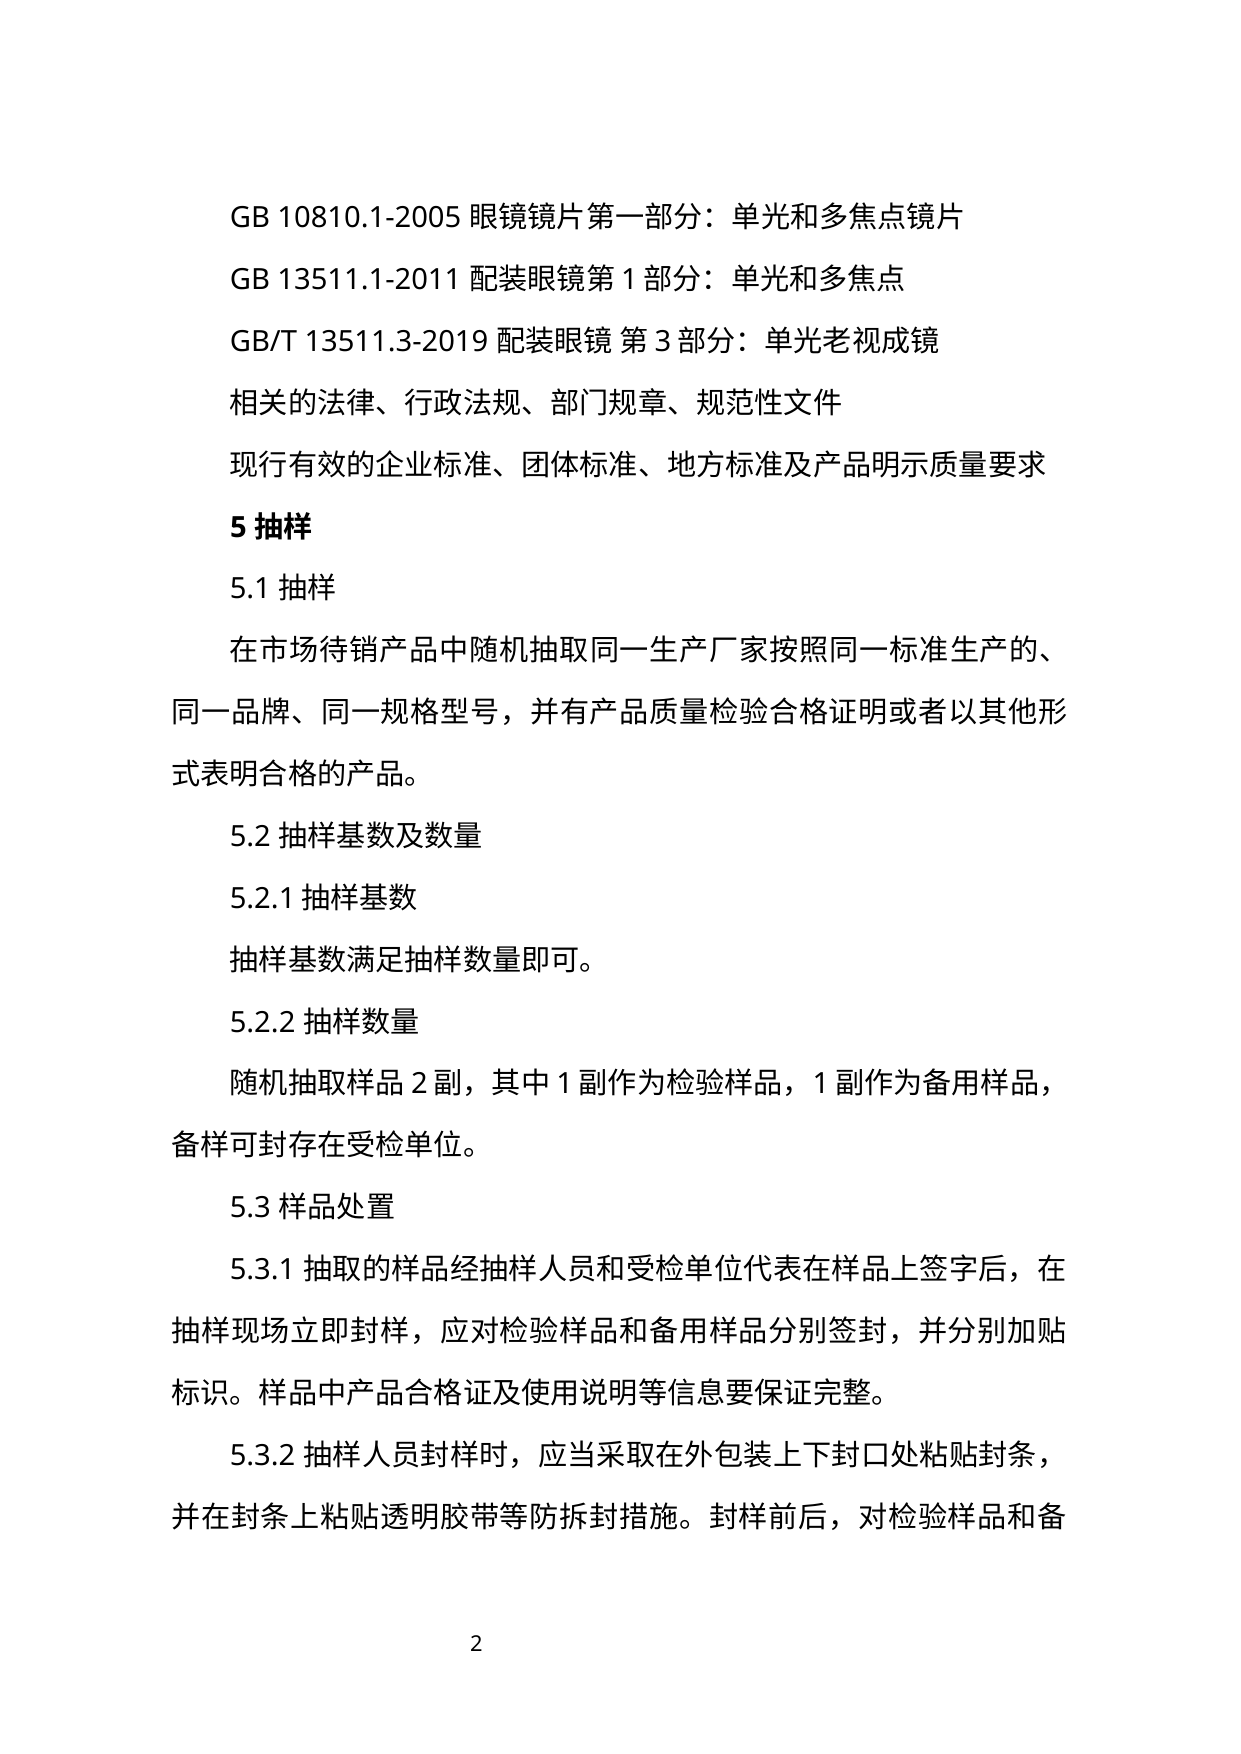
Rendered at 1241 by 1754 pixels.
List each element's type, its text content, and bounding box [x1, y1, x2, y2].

text 5.2 抽样基数及数量 [171, 797, 1069, 859]
text 5.2.2 抽样数量 [171, 983, 1069, 1044]
text GB 10810.1-2005 眼镜镜片第一部分：单光和多焦点镜片 [171, 178, 1069, 240]
text 相关的法律、行政法规、部门规章、规范性文件 [171, 364, 1069, 426]
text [171, 1416, 1069, 1539]
text 5.2.1抽样基数 [171, 859, 1069, 921]
text 现行有效的企业标准、团体标准、地方标准及产品明示质量要求 [171, 426, 1069, 488]
text 5.3 样品处置 [171, 1168, 1069, 1230]
text 在市场待销产品中随机抽取同一生产厂家按照同一标准生产的、同一品牌、同一规格型号，并有产品质量检验合格证明或者以其他形式表明合格的产品。 [171, 611, 1069, 797]
text 5.3.1 抽取的样品经抽样人员和受检单位代表在样品上签字后，在抽样现场立即封样，应对检验样品和备用样品分别签封，并分别加贴标识。样品中产品合格证及使用说明等信息要保证完整。 [171, 1230, 1069, 1416]
text 抽样基数满足抽样数量即可。 [171, 921, 1069, 983]
text GB 13511.1-2011 配装眼镜第1部分：单光和多焦点 [171, 240, 1069, 302]
text 5.1 抽样 [171, 549, 1069, 611]
text 随机抽取样品2副，其中1副作为检验样品，1副作为备用样品，备样可封存在受检单位。 [171, 1044, 1069, 1168]
text 5 抽样 [171, 488, 1069, 549]
text GB/T 13511.3-2019 配装眼镜 第3部分：单光老视成镜 [171, 302, 1069, 364]
